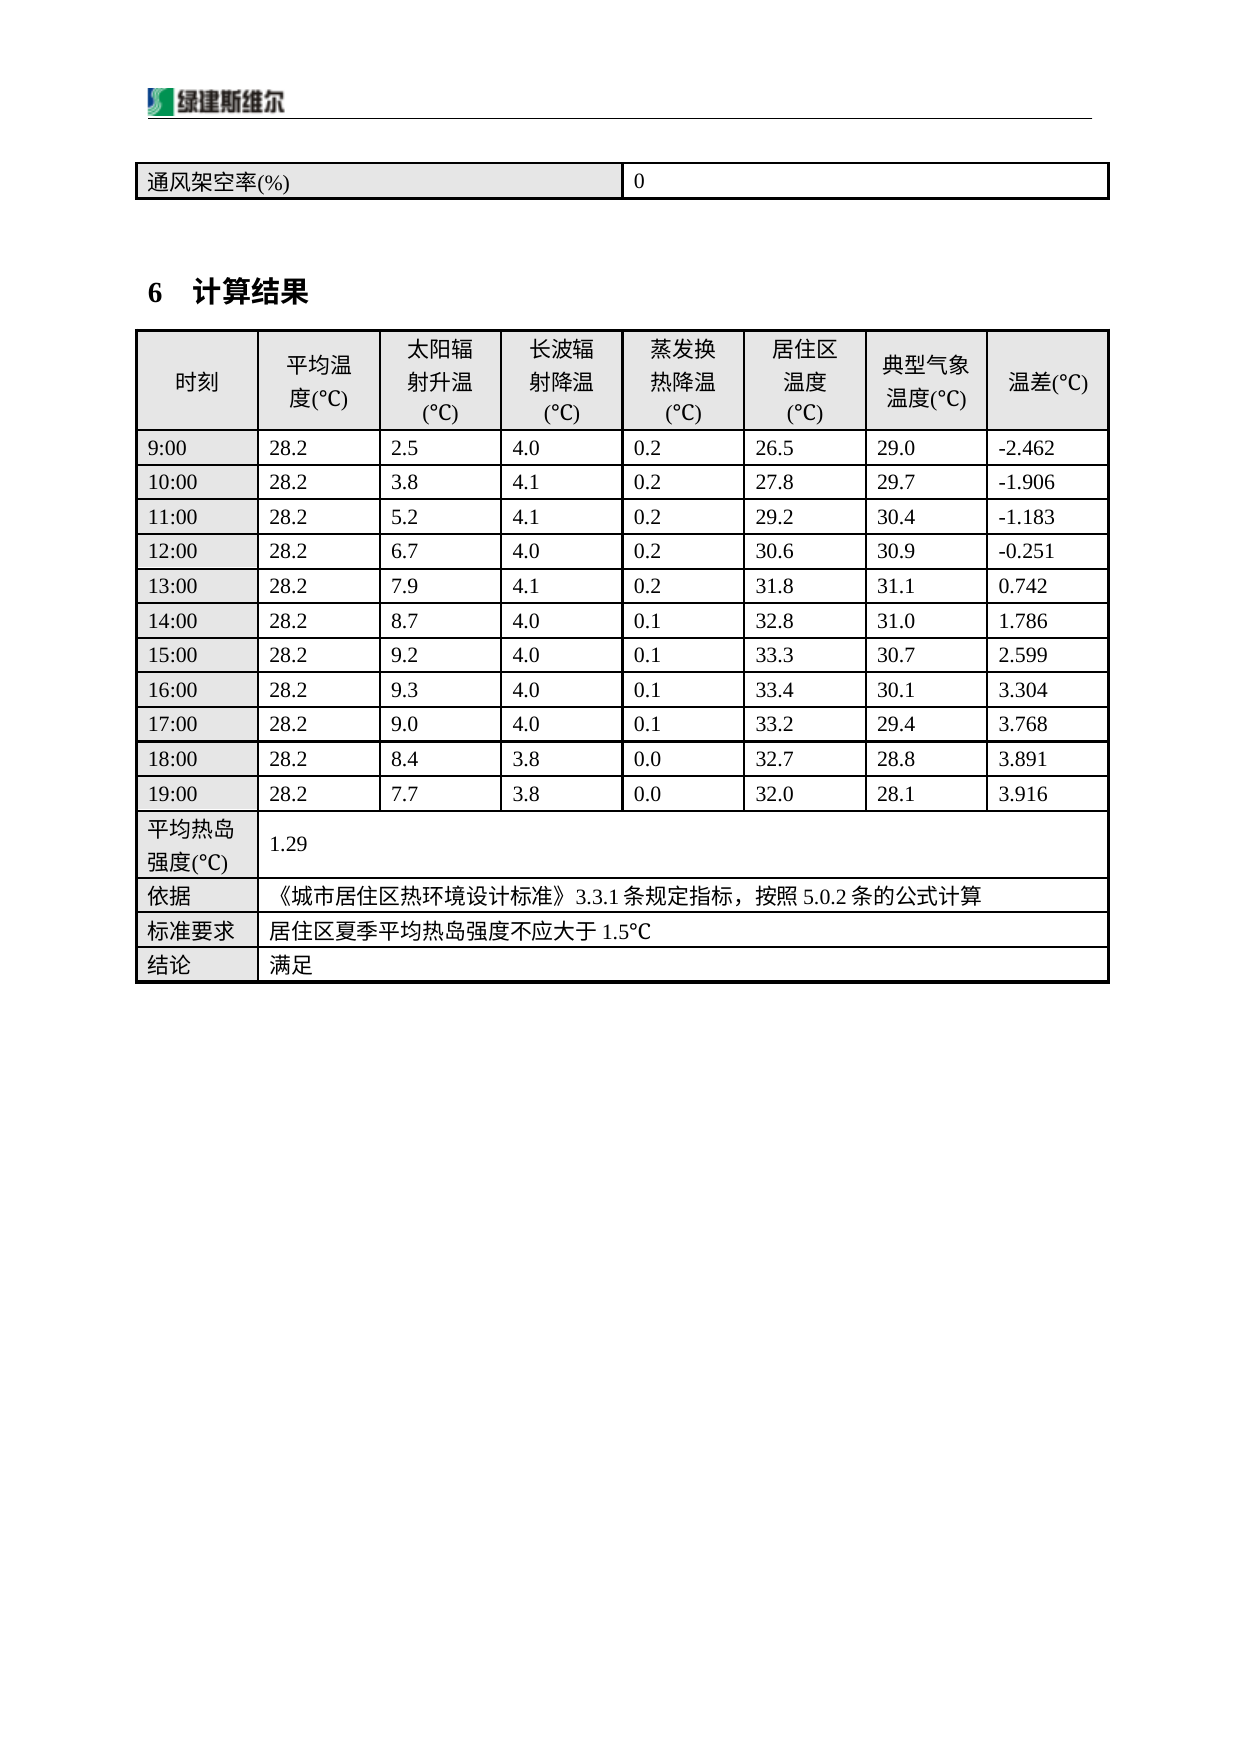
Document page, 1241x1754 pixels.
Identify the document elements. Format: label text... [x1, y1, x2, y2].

table_cell 28.2 [259, 535, 379, 567]
table_cell -1.183 [988, 500, 1107, 533]
table_cell 33.3 [745, 639, 865, 671]
table_cell 0.0 [624, 777, 743, 809]
table_cell 4.0 [502, 431, 621, 464]
table_cell 31.1 [867, 570, 986, 602]
table_cell 28.8 [867, 743, 986, 775]
table_cell 13:00 [138, 570, 257, 602]
table_cell 29.7 [867, 466, 986, 498]
table_cell 0.1 [624, 673, 743, 706]
table_cell 3.916 [988, 777, 1107, 809]
table_cell 28.2 [259, 673, 379, 706]
table_cell 依据 [138, 879, 257, 911]
table_cell 3.891 [988, 743, 1107, 775]
table_cell 8.7 [381, 604, 500, 637]
table_cell 0.2 [624, 466, 743, 498]
table_cell 28.2 [259, 639, 379, 671]
table_cell 27.8 [745, 466, 865, 498]
table_header 居住区 温度 (℃) [745, 332, 865, 429]
table_cell 0.1 [624, 604, 743, 637]
table_cell 4.0 [502, 708, 621, 740]
table_cell 0.2 [624, 570, 743, 602]
table_cell 29.2 [745, 500, 865, 533]
table_cell 12:00 [138, 535, 257, 567]
table_cell 31.8 [745, 570, 865, 602]
table_cell 32.8 [745, 604, 865, 637]
table_cell 29.0 [867, 431, 986, 464]
table_cell 14:00 [138, 604, 257, 637]
table_cell 28.2 [259, 500, 379, 533]
table_cell 0 [624, 164, 1107, 197]
table_cell 3.8 [502, 777, 621, 809]
table_cell 26.5 [745, 431, 865, 464]
table_cell 15:00 [138, 639, 257, 671]
table_cell 4.0 [502, 639, 621, 671]
table_cell 4.1 [502, 570, 621, 602]
table_cell 28.2 [259, 431, 379, 464]
table_cell 5.2 [381, 500, 500, 533]
table_cell 0.2 [624, 535, 743, 567]
table_cell 16:00 [138, 673, 257, 706]
table_cell 30.1 [867, 673, 986, 706]
subtitle 计算结果 [148, 257, 1092, 322]
table_cell 28.2 [259, 466, 379, 498]
table_cell 0.0 [624, 743, 743, 775]
table_cell 28.2 [259, 604, 379, 637]
table_cell 《城市居住区热环境设计标准》3.3.1条规定指标，按照5.0.2条的公式计算 [259, 879, 1107, 911]
table_cell 0.1 [624, 708, 743, 740]
table_cell -2.462 [988, 431, 1107, 464]
table_cell 平均热岛 强度(℃) [138, 812, 257, 877]
table_cell 0.1 [624, 639, 743, 671]
table_cell 7.7 [381, 777, 500, 809]
table_cell 17:00 [138, 708, 257, 740]
table_cell 6.7 [381, 535, 500, 567]
table_header 蒸发换 热降温 (℃) [624, 332, 743, 429]
table_cell 1.29 [259, 812, 1107, 877]
table_header 温差(℃) [988, 332, 1107, 429]
table_cell 4.1 [502, 500, 621, 533]
table_cell 通风架空率(%) [138, 164, 621, 197]
table_cell 3.304 [988, 673, 1107, 706]
table_cell -0.251 [988, 535, 1107, 567]
table_header 太阳辐 射升温 (℃) [381, 332, 500, 429]
table_cell 18:00 [138, 743, 257, 775]
table_cell 32.7 [745, 743, 865, 775]
picture [147, 88, 288, 116]
table_cell 结论 [138, 948, 257, 980]
table_cell 4.0 [502, 673, 621, 706]
table_cell 0.742 [988, 570, 1107, 602]
table_cell 7.9 [381, 570, 500, 602]
table_cell 32.0 [745, 777, 865, 809]
table_cell 11:00 [138, 500, 257, 533]
table_cell 4.0 [502, 535, 621, 567]
table_cell 30.6 [745, 535, 865, 567]
table_header 平均温 度(℃) [259, 332, 379, 429]
table_cell 10:00 [138, 466, 257, 498]
table_cell 9:00 [138, 431, 257, 464]
table_cell 29.4 [867, 708, 986, 740]
table_cell 3.8 [502, 743, 621, 775]
table_cell 标准要求 [138, 913, 257, 946]
table_header 典型气象 温度(℃) [867, 332, 986, 429]
table_cell 28.1 [867, 777, 986, 809]
table_cell 9.2 [381, 639, 500, 671]
table_cell -1.906 [988, 466, 1107, 498]
table_cell 4.1 [502, 466, 621, 498]
table_cell 3.8 [381, 466, 500, 498]
table_cell 28.2 [259, 708, 379, 740]
table_cell 4.0 [502, 604, 621, 637]
table_cell 9.0 [381, 708, 500, 740]
table_cell 居住区夏季平均热岛强度不应大于1.5℃ [259, 913, 1107, 946]
table_header 长波辐 射降温 (℃) [502, 332, 621, 429]
table_cell 31.0 [867, 604, 986, 637]
table_cell 33.2 [745, 708, 865, 740]
table_header 时刻 [138, 332, 257, 429]
table_cell 28.2 [259, 777, 379, 809]
table_cell 2.599 [988, 639, 1107, 671]
table_cell 0.2 [624, 431, 743, 464]
table_cell 30.9 [867, 535, 986, 567]
table_cell 8.4 [381, 743, 500, 775]
table_cell 2.5 [381, 431, 500, 464]
table_cell 30.4 [867, 500, 986, 533]
table_cell 28.2 [259, 743, 379, 775]
table_cell 19:00 [138, 777, 257, 809]
table_cell 满足 [259, 948, 1107, 980]
table_cell 28.2 [259, 570, 379, 602]
table_cell 33.4 [745, 673, 865, 706]
table_cell 1.786 [988, 604, 1107, 637]
table_cell 3.768 [988, 708, 1107, 740]
table_cell 9.3 [381, 673, 500, 706]
table_cell 30.7 [867, 639, 986, 671]
table_cell 0.2 [624, 500, 743, 533]
